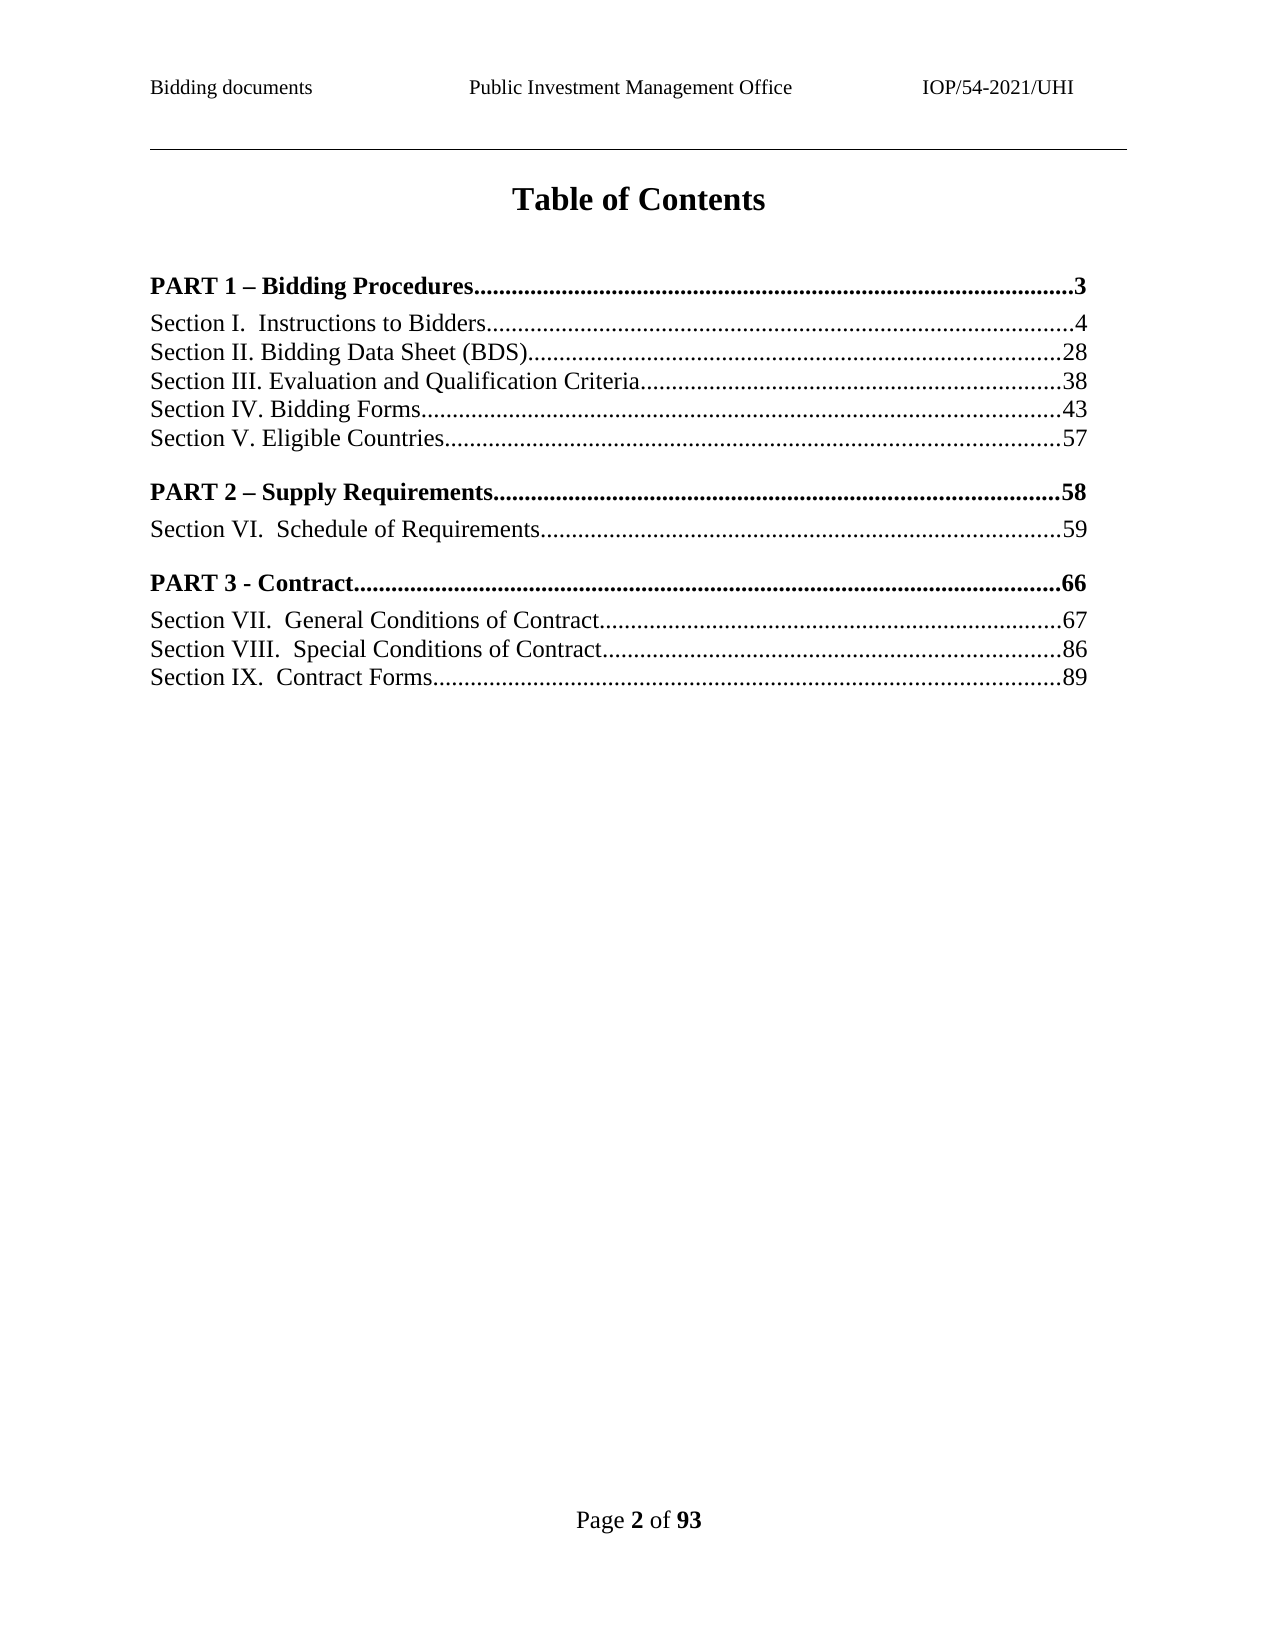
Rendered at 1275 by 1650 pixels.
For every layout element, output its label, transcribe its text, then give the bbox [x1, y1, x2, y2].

text PART 3 - Contract 66 [150, 568, 1127, 597]
text Section IX. Contract Forms 89 [150, 662, 1127, 691]
text Section II. Bidding Data Sheet (BDS) 28 [150, 337, 1127, 366]
text Section I. Instructions to Bidders 4 [150, 308, 1127, 337]
text Section VII. General Conditions of Contract 67 [150, 605, 1127, 634]
text Section VIII. Special Conditions of Contract 86 [150, 634, 1127, 662]
text PART 2 – Supply Requirements 58 [150, 477, 1127, 506]
text Section IV. Bidding Forms 43 [150, 394, 1127, 423]
text PART 1 – Bidding Procedures 3 [150, 271, 1127, 300]
text Table of Contents [150, 179, 1127, 217]
text Section VI. Schedule of Requirements 59 [150, 514, 1127, 543]
text Section V. Eligible Countries 57 [150, 423, 1127, 452]
text Section III. Evaluation and Qualification Criteria 38 [150, 366, 1127, 394]
